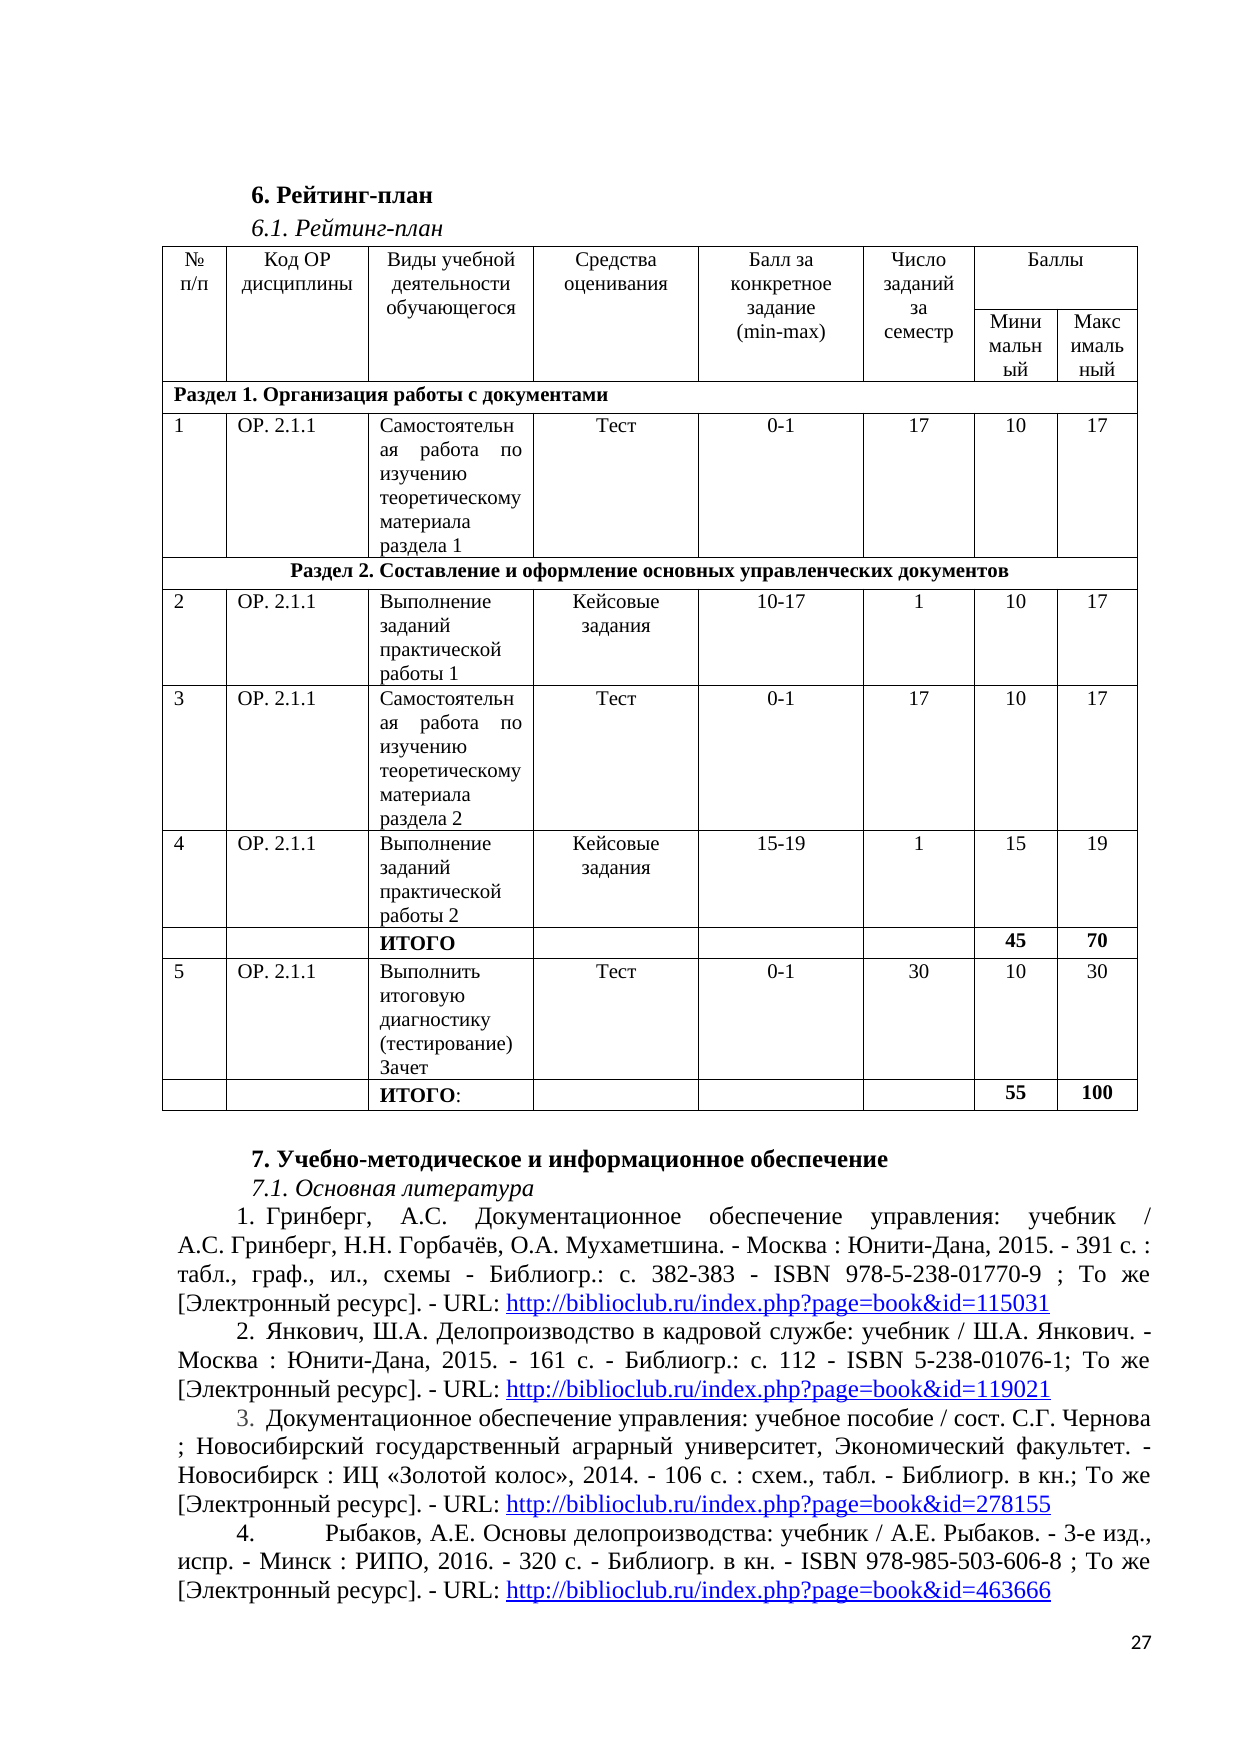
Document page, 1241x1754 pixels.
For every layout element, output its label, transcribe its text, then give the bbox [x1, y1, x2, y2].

table_cell Самостоятельная работа по изучению теоретическому материала раздела 2 [369, 686, 533, 830]
table_cell ИТОГО: [369, 1080, 533, 1110]
table_cell ОР. 2.1.1 [227, 959, 368, 1079]
list Янкович, Ш.А. Делопроизводство в кадровой службе: учебник / Ш.А. Янкович. - Москва : Юнити-Дана, 2015. - 161 с. - Библиогр.: с. 112 - ISBN 5-238-01076-1; То же [Электронный ресурс]. - URL: http://biblioclub.ru/index.php?page=book&id=119021 [177, 1316, 1152, 1403]
text 6. Рейтинг-план [177, 180, 1152, 209]
table_cell ОР. 2.1.1 [227, 831, 368, 927]
table_cell [864, 928, 974, 958]
table_cell Тест [534, 686, 698, 830]
table_cell 17 [1058, 414, 1137, 557]
table_cell Раздел 2. Составление и оформление основных управленческих документов [163, 558, 1137, 588]
table_cell [163, 928, 226, 958]
table_header Баллы [975, 247, 1137, 308]
table_cell 2 [163, 590, 226, 685]
table_cell [227, 928, 368, 958]
table_cell Тест [534, 959, 698, 1079]
table_cell 45 [975, 928, 1057, 958]
table_cell [699, 928, 863, 958]
table_cell 3 [163, 686, 226, 830]
table_cell 10-17 [699, 590, 863, 685]
table_cell [163, 1080, 226, 1110]
table_cell Выполнить итоговую диагностику (тестирование) Зачет [369, 959, 533, 1079]
table_cell [227, 1080, 368, 1110]
list Гринберг, А.С. Документационное обеспечение управления: учебник / А.С. Гринберг, Н.Н. Горбачёв, О.А. Мухаметшина. - Москва : Юнити-Дана, 2015. - 391 с. : табл., граф., ил., схемы - Библиогр.: с. 382-383 - ISBN 978-5-238-01770-9 ; То же [Электронный ресурс]. - URL: http://biblioclub.ru/index.php?page=book&id=115031 [177, 1201, 1152, 1316]
table_cell 55 [975, 1080, 1057, 1110]
table_cell 4 [163, 831, 226, 927]
table_header № п/п [163, 247, 226, 381]
table_cell ОР. 2.1.1 [227, 686, 368, 830]
table_cell Выполнение заданий практической работы 2 [369, 831, 533, 927]
table_cell 0-1 [699, 686, 863, 830]
table_cell 10 [975, 686, 1057, 830]
table_cell Минимальный [975, 310, 1057, 381]
table_cell 0-1 [699, 414, 863, 557]
text 7.1. Основная литература [177, 1173, 1152, 1201]
table_cell 15 [975, 831, 1057, 927]
table_cell 17 [1058, 686, 1137, 830]
table_cell [534, 928, 698, 958]
table_cell [864, 1080, 974, 1110]
table_cell Раздел 1. Организация работы с документами [163, 382, 1137, 412]
text 7. Учебно-методическое и информационное обеспечение [177, 1144, 1152, 1173]
table_cell 19 [1058, 831, 1137, 927]
table_cell 17 [864, 686, 974, 830]
text 6.1. Рейтинг-план [177, 213, 1152, 242]
table_cell Максимальный [1058, 310, 1137, 381]
table_cell 10 [975, 590, 1057, 685]
table_cell 30 [1058, 959, 1137, 1079]
table_cell 10 [975, 414, 1057, 557]
table_cell 1 [163, 414, 226, 557]
table_cell [534, 1080, 698, 1110]
table_cell 70 [1058, 928, 1137, 958]
table_cell [699, 1080, 863, 1110]
table_cell 30 [864, 959, 974, 1079]
list Документационное обеспечение управления: учебное пособие / сост. С.Г. Чернова ; Новосибирский государственный аграрный университет, Экономический факультет. - Новосибирск : ИЦ «Золотой колос», 2014. - 106 с. : схем., табл. - Библиогр. в кн.; То же [Электронный ресурс]. - URL: http://biblioclub.ru/index.php?page=book&id=278155 [177, 1403, 1152, 1518]
table_cell 15-19 [699, 831, 863, 927]
table_cell Тест [534, 414, 698, 557]
table_cell Кейсовые задания [534, 590, 698, 685]
table_cell 17 [1058, 590, 1137, 685]
table_cell 17 [864, 414, 974, 557]
table_cell 1 [864, 590, 974, 685]
list Рыбаков, А.Е. Основы делопроизводства: учебник / А.Е. Рыбаков. - 3-е изд., испр. - Минск : РИПО, 2016. - 320 с. - Библиогр. в кн. - ISBN 978-985-503-606-8 ; То же [Электронный ресурс]. - URL: http://biblioclub.ru/index.php?page=book&id=463666 [177, 1518, 1152, 1604]
table_cell 0-1 [699, 959, 863, 1079]
table_cell ИТОГО [369, 928, 533, 958]
table_cell 5 [163, 959, 226, 1079]
table_header Число заданий за семестр [864, 247, 974, 381]
table_cell Выполнение заданий практической работы 1 [369, 590, 533, 685]
table_header Виды учебной деятельности обучающегося [369, 247, 533, 381]
table_cell ОР. 2.1.1 [227, 590, 368, 685]
table_cell ОР. 2.1.1 [227, 414, 368, 557]
table_cell 100 [1058, 1080, 1137, 1110]
table_header Код ОР дисциплины [227, 247, 368, 381]
table_header Балл за конкретное задание (min-max) [699, 247, 863, 381]
table_cell 1 [864, 831, 974, 927]
table_header Средства оценивания [534, 247, 698, 381]
table_cell Кейсовые задания [534, 831, 698, 927]
table_cell Самостоятельная работа по изучению теоретическому материала раздела 1 [369, 414, 533, 557]
table_cell 10 [975, 959, 1057, 1079]
